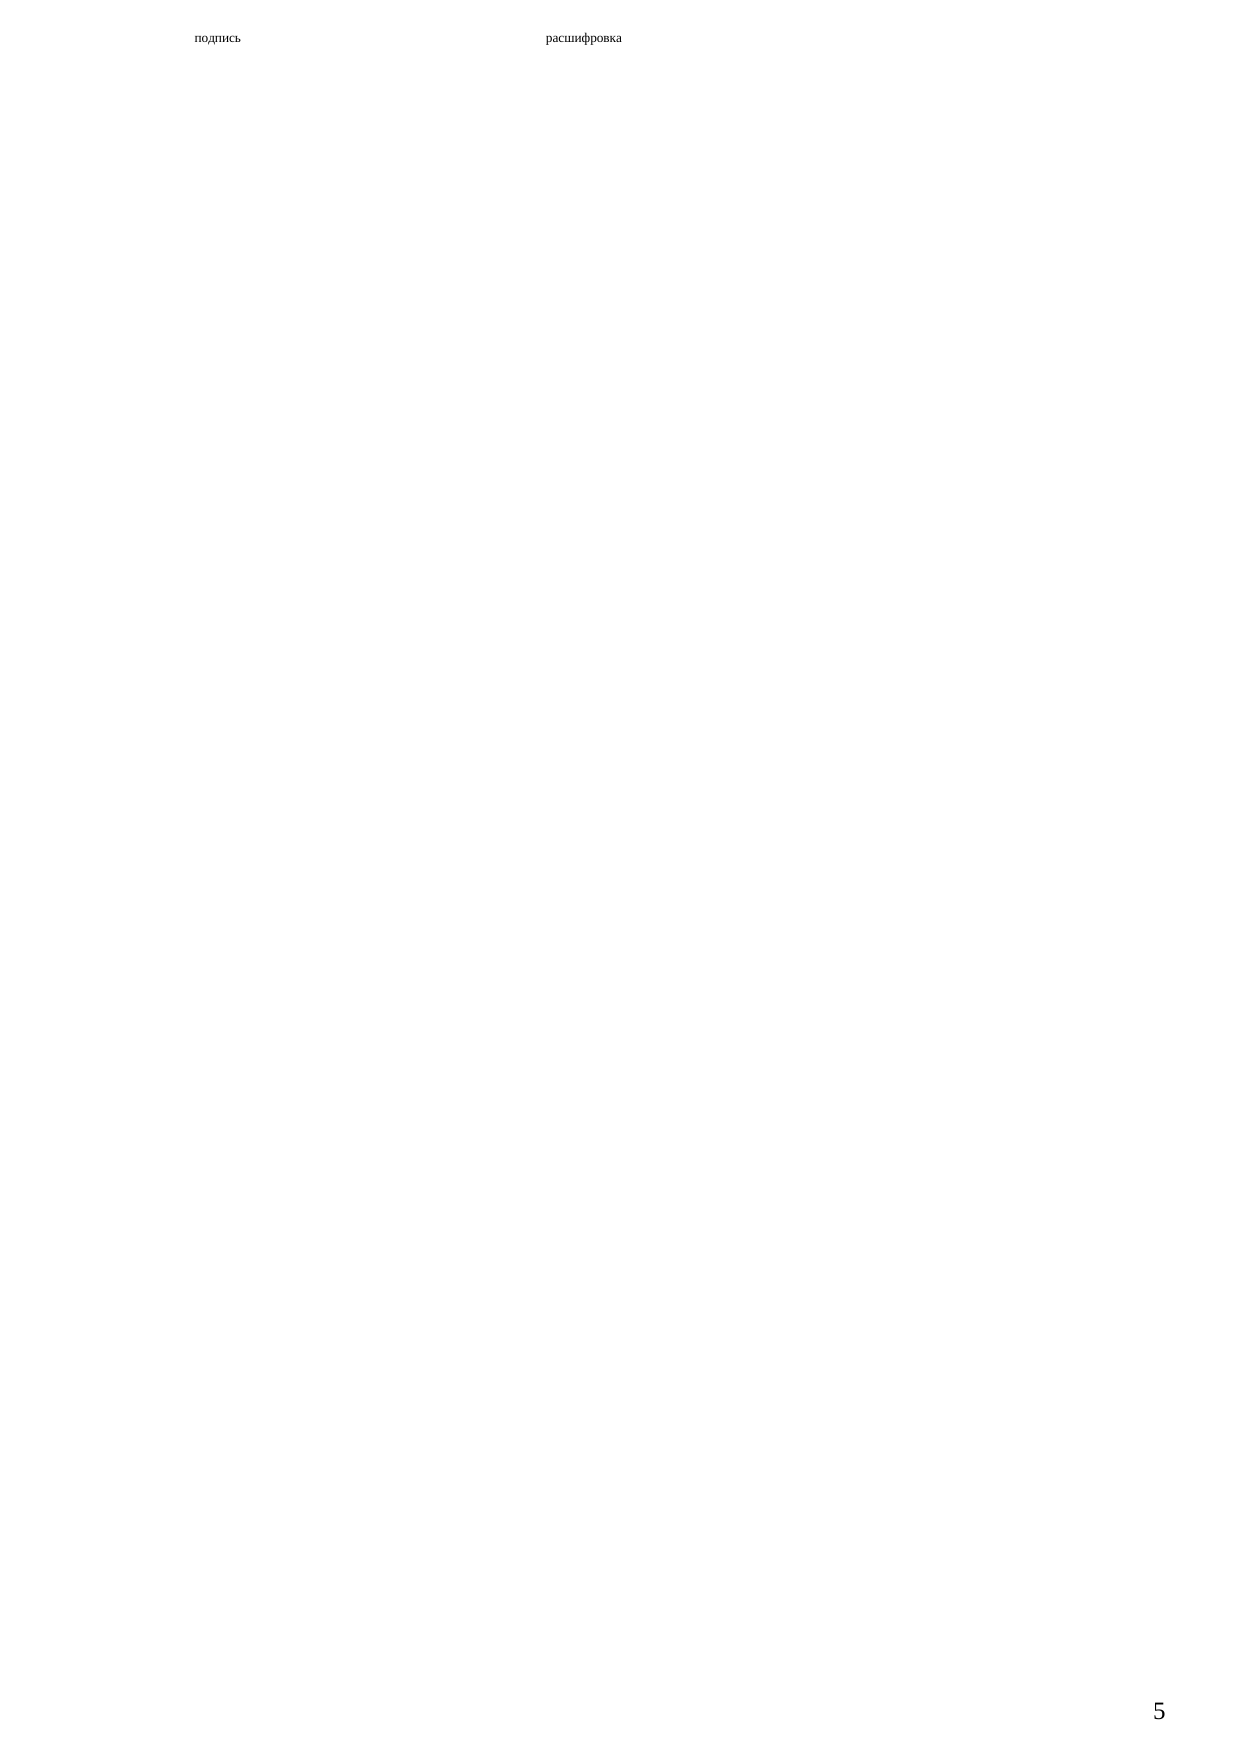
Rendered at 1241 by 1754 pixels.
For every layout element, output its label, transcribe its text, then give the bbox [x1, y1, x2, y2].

text подпись расшифровка [75, 29, 1165, 56]
